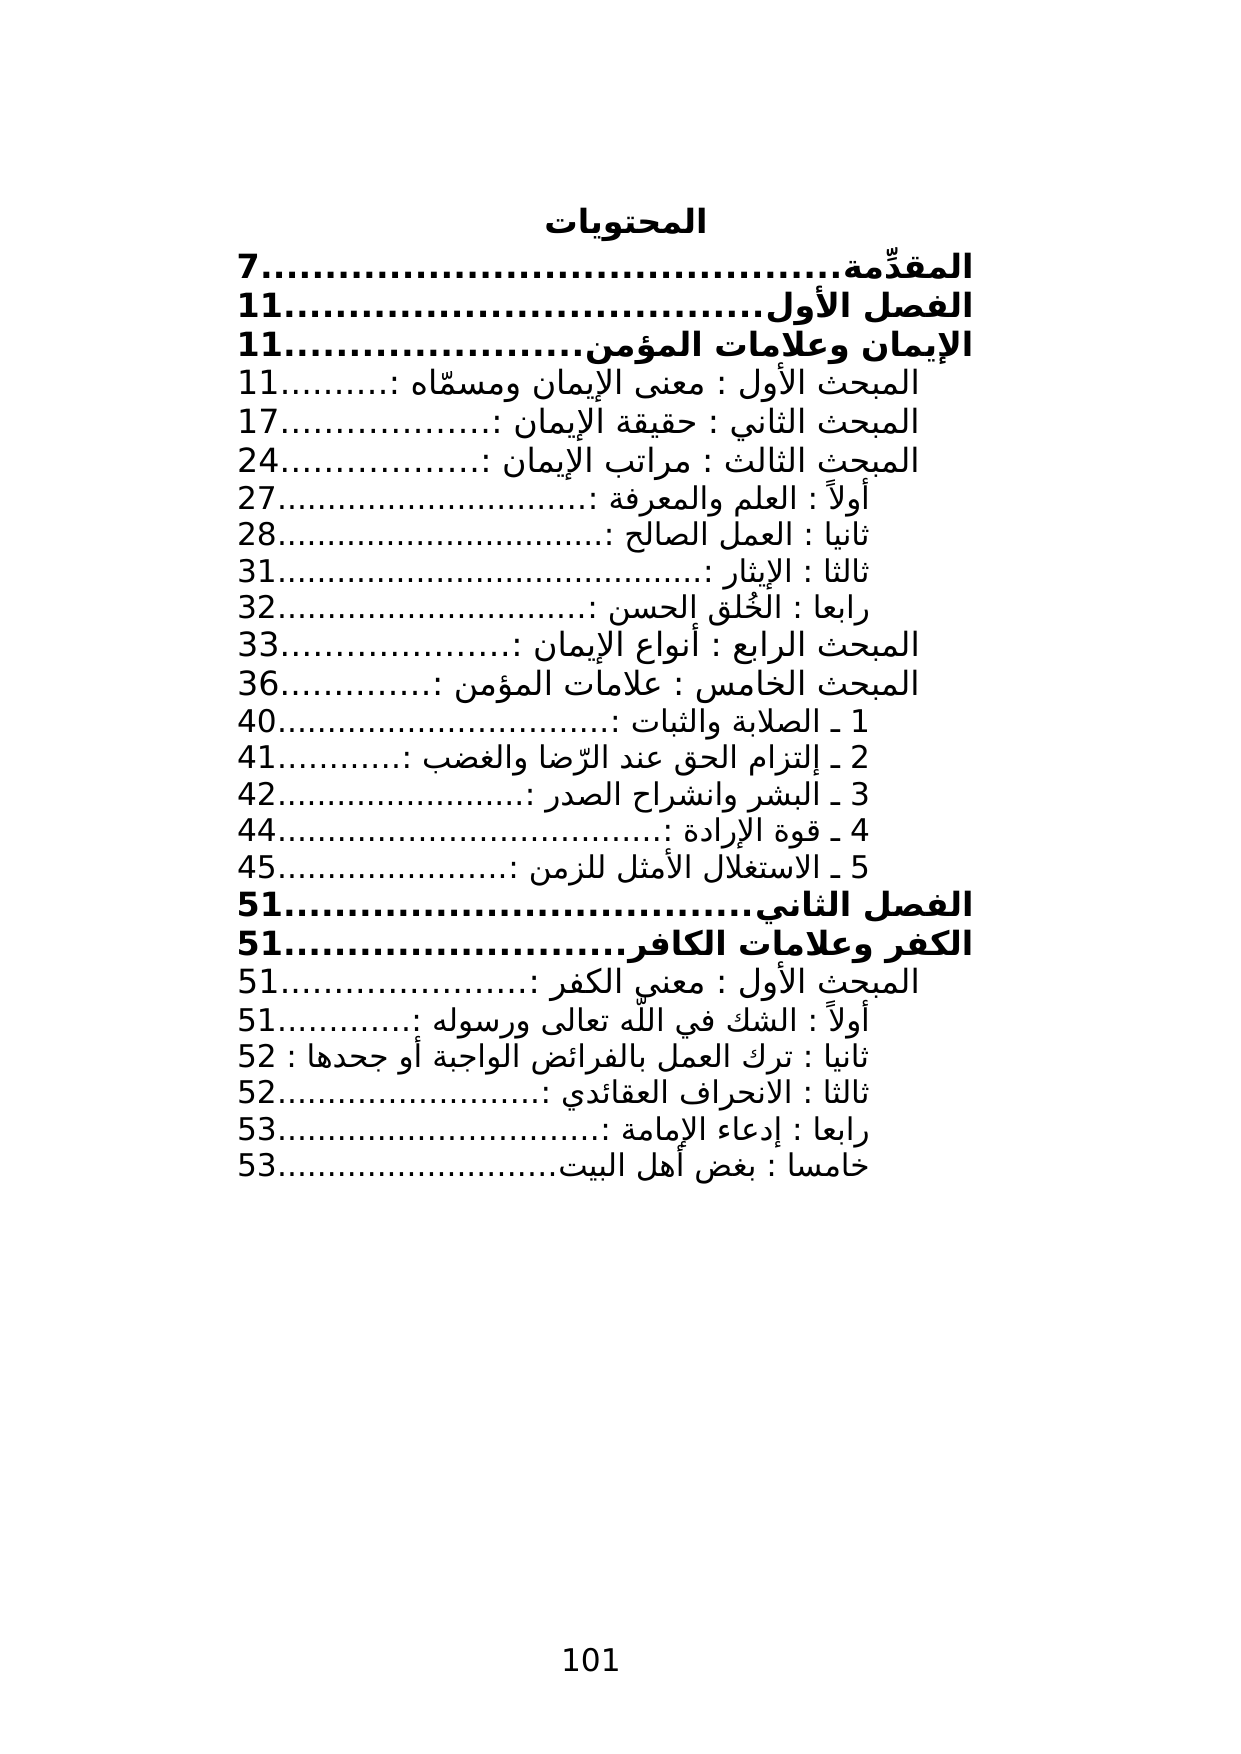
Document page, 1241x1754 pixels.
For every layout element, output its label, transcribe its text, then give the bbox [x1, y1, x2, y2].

text المبحث الثالث : مراتب الإيمان : 24 [236, 442, 979, 480]
text أولاً : الشك في اللّه تعالى ورسوله : 51 [236, 1002, 929, 1038]
text 2 ـ إلتزام الحق عند الرّضا والغضب : 41 [236, 740, 929, 776]
text 1 ـ الصلابة والثبات : 40 [236, 703, 929, 740]
text الفصل الثاني 51 [236, 885, 1004, 924]
text ثانيا : ترك العمل بالفرائض الواجبة أو جحدها : 52 [236, 1038, 929, 1074]
text رابعا : الخُلق الحسن : 32 [236, 589, 929, 626]
text المحتويات [236, 202, 1004, 241]
text الإيمان وعلامات المؤمن 11 [236, 325, 1004, 364]
text الفصل الأول 11 [236, 286, 1004, 325]
text المقدِّمة 7 [236, 247, 1004, 286]
text الكفر وعلامات الكافر 51 [236, 924, 1004, 963]
text المبحث الثاني : حقيقة الإيمان : 17 [236, 403, 979, 442]
text المبحث الخامس : علامات المؤمن : 36 [236, 665, 979, 703]
text المبحث الرابع : أنواع الإيمان : 33 [236, 626, 979, 665]
text رابعا : إدعاء الإمامة : 53 [236, 1111, 929, 1147]
text ثانيا : العمل الصالح : 28 [236, 517, 929, 553]
text أولاً : العلم والمعرفة : 27 [236, 480, 929, 517]
text المبحث الأول : معنى الكفر : 51 [236, 963, 979, 1002]
text خامسا : بغض أهل البيت 53 [236, 1147, 929, 1184]
text 4 ـ قوة الإرادة : 44 [236, 813, 929, 849]
text 3 ـ البشر وانشراح الصدر : 42 [236, 776, 929, 813]
text ثالثا : الانحراف العقائدي : 52 [236, 1074, 929, 1111]
text ثالثا : الإيثار : 31 [236, 553, 929, 589]
text المبحث الأول : معنى الإيمان ومسمّاه : 11 [236, 364, 979, 403]
text 5 ـ الاستغلال الأمثل للزمن : 45 [236, 849, 929, 885]
